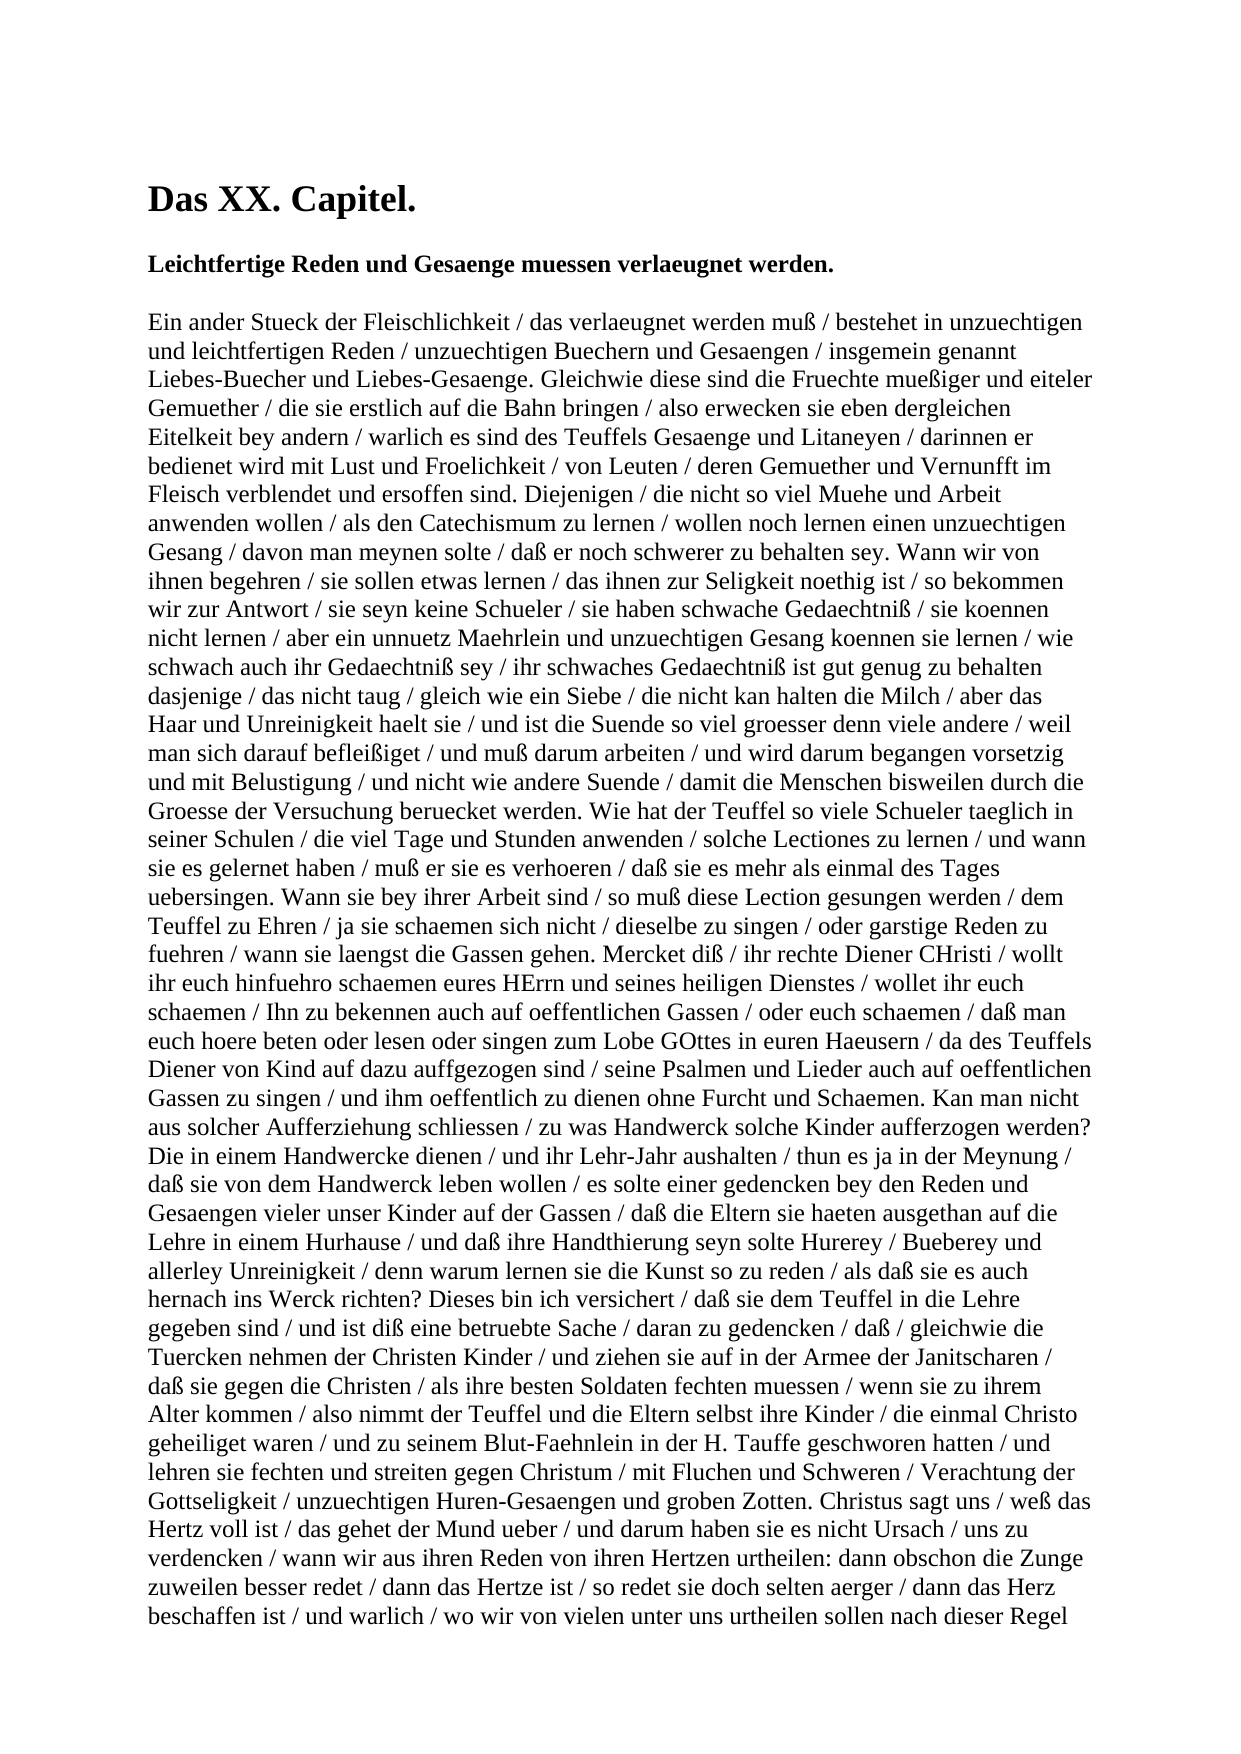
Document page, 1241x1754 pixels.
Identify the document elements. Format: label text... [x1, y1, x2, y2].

text Leichtfertige Reden und Gesaenge muessen verlaeugnet werden. [148, 249, 1093, 278]
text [148, 307, 1093, 1629]
subtitle Das XX. Capitel. [148, 177, 1093, 220]
